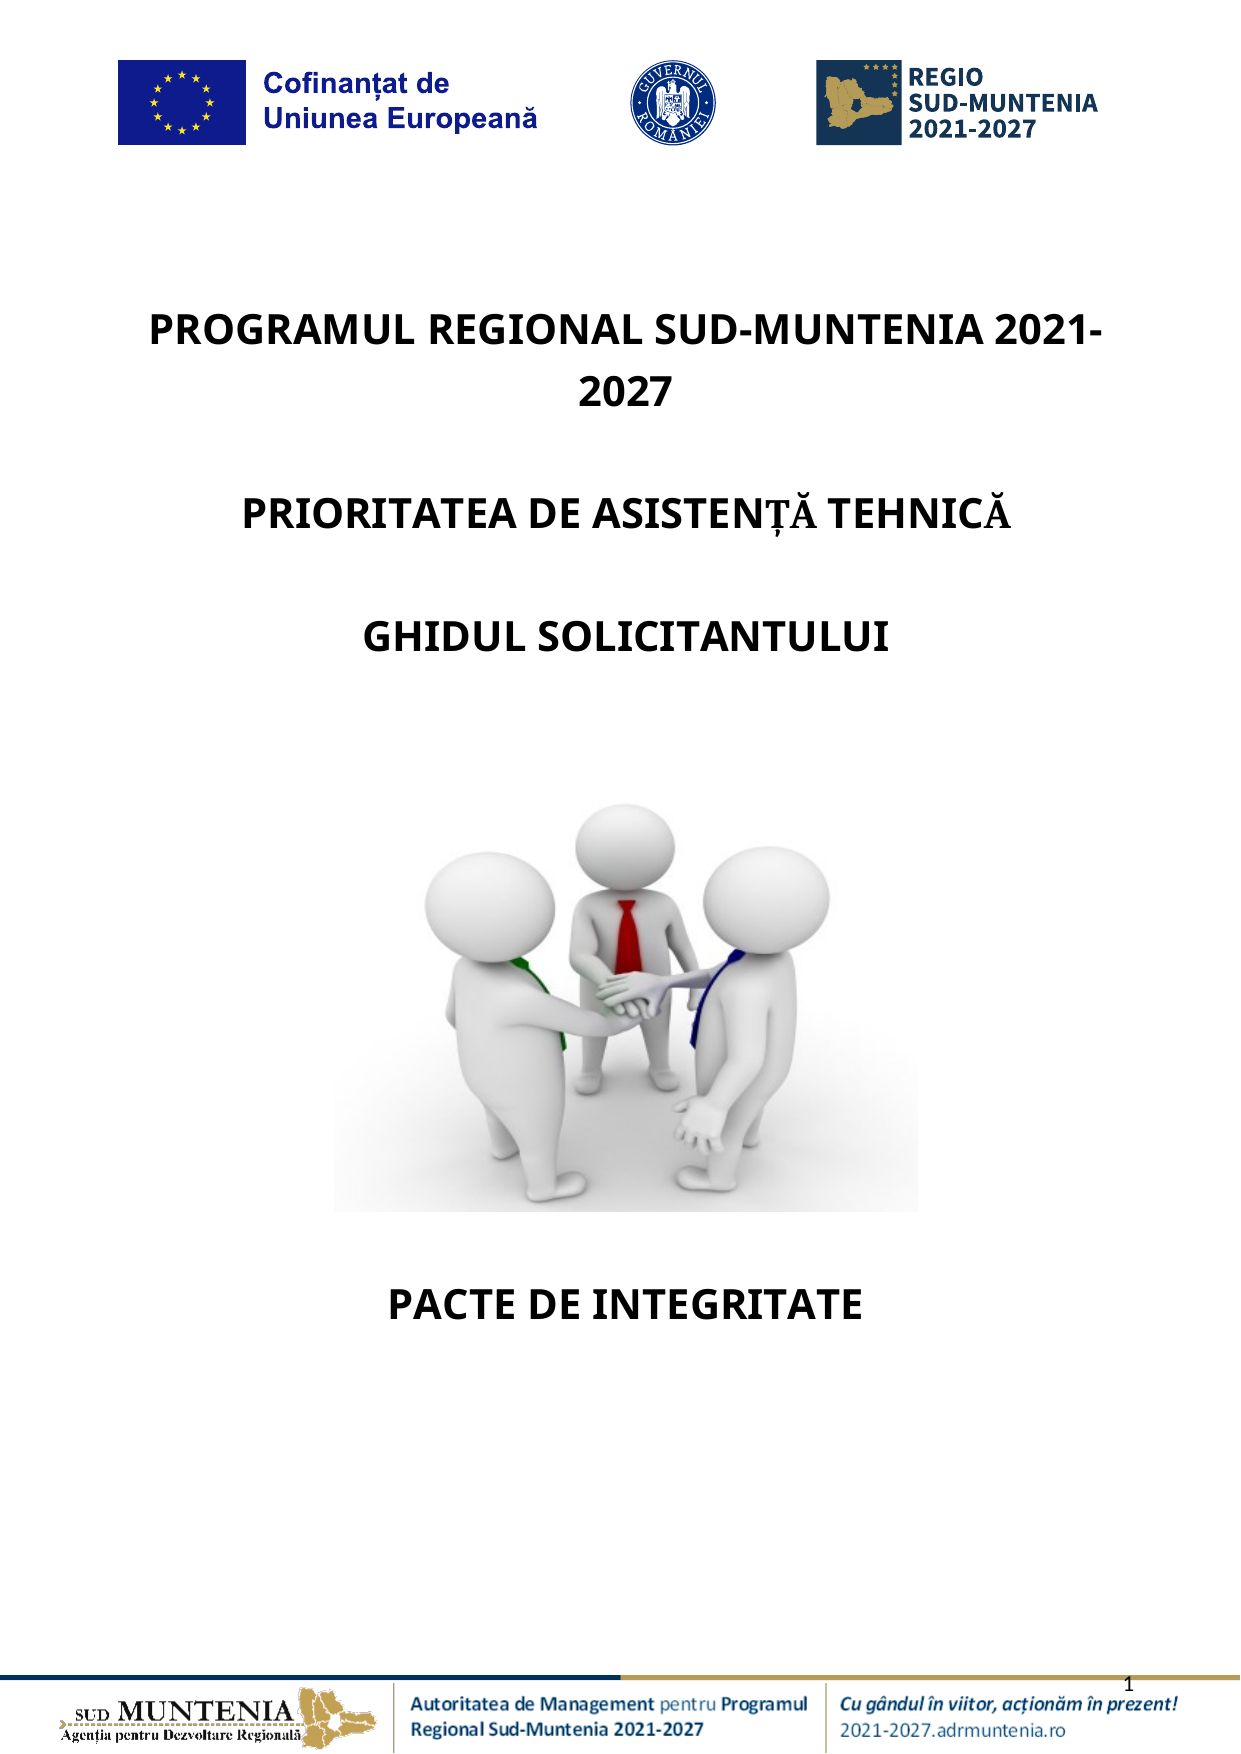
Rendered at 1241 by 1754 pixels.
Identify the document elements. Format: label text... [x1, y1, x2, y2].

text GHIDUL SOLICITANTULUI [118, 606, 1134, 663]
text PROGRAMUL REGIONAL SUD-MUNTENIA 2021-2027 [118, 300, 1134, 418]
text PACTE DE INTEGRITATE [118, 1275, 1134, 1332]
text PRIORITATEA DE ASISTENȚĂ TEHNICĂ [118, 484, 1134, 541]
picture [0, 1675, 1241, 1754]
